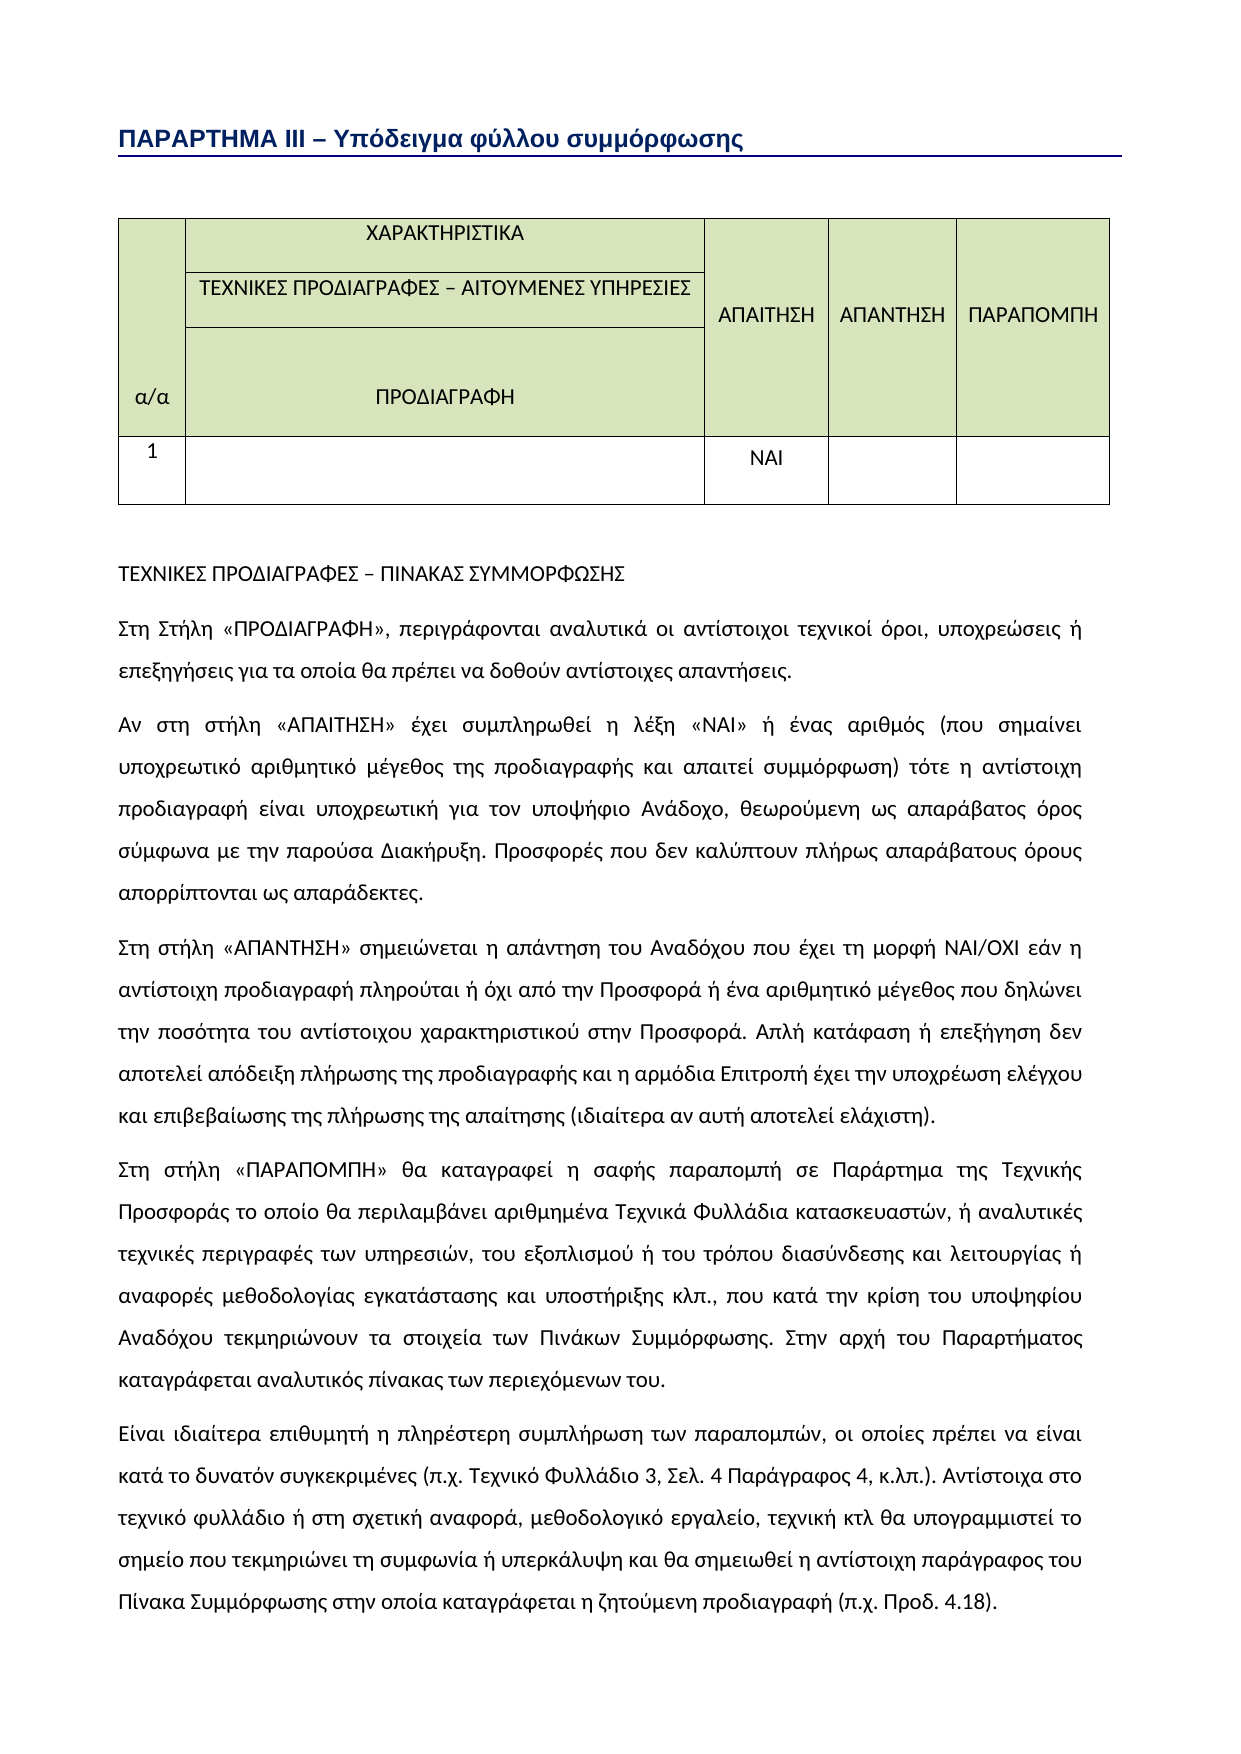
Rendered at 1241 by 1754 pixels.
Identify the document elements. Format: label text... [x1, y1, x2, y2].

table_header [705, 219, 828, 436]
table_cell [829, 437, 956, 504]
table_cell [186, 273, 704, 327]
text ΠΑΡΑΡΤΗΜΑ ΙΙΙ – Υπόδειγμα φύλλου συμμόρφωσης [118, 124, 1122, 155]
text Στη Στήλη «ΠΡΟΔΙΑΓΡΑΦΗ», περιγράφονται αναλυτικά οι αντίστοιχοι τεχνικοί όροι, υποχρεώσεις ή επεξηγήσεις για τα οποία θα πρέπει να δοθούν αντίστοιχες απαντήσεις. [118, 614, 1084, 684]
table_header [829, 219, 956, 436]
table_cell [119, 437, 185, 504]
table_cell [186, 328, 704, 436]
text Είναι ιδιαίτερα επιθυμητή η πληρέστερη συμπλήρωση των παραπομπών, οι οποίες πρέπει να είναι κατά το δυνατόν συγκεκριμένες (π.χ. Τεχνικό Φυλλάδιο 3, Σελ. 4 Παράγραφος 4, κ.λπ.). Αντίστοιχα στο τεχνικό φυλλάδιο ή στη σχετική αναφορά, μεθοδολογικό εργαλείο, τεχνική κτλ θα υπογραμμιστεί το σημείο που τεκμηριώνει τη συμφωνία ή υπερκάλυψη και θα σημειωθεί η αντίστοιχη παράγραφος του Πίνακα Συμμόρφωσης στην οποία καταγράφεται η ζητούμενη προδιαγραφή (π.χ. Προδ. 4.18). [118, 1419, 1084, 1616]
text ΤΕΧΝΙΚΕΣ ΠΡΟΔΙΑΓΡΑΦΕΣ – ΠΙΝΑΚΑΣ ΣΥΜΜΟΡΦΩΣΗΣ [118, 559, 1084, 587]
text Αν στη στήλη «ΑΠΑΙΤΗΣΗ» έχει συμπληρωθεί η λέξη «ΝΑΙ» ή ένας αριθμός (που σημαίνει υποχρεωτικό αριθμητικό μέγεθος της προδιαγραφής και απαιτεί συμμόρφωση) τότε η αντίστοιχη προδιαγραφή είναι υποχρεωτική για τον υποψήφιο Ανάδοχο, θεωρούμενη ως απαράβατος όρος σύμφωνα με την παρούσα Διακήρυξη. Προσφορές που δεν καλύπτουν πλήρως απαράβατους όρους απορρίπτονται ως απαράδεκτες. [118, 710, 1084, 906]
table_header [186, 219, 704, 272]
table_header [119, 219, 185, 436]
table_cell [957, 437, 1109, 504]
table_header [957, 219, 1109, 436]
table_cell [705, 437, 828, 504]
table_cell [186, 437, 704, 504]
text Στη στήλη «ΑΠΑΝΤΗΣΗ» σημειώνεται η απάντηση του Αναδόχου που έχει τη μορφή ΝΑΙ/ΟΧΙ εάν η αντίστοιχη προδιαγραφή πληρούται ή όχι από την Προσφορά ή ένα αριθμητικό μέγεθος που δηλώνει την ποσότητα του αντίστοιχου χαρακτηριστικού στην Προσφορά. Απλή κατάφαση ή επεξήγηση δεν αποτελεί απόδειξη πλήρωσης της προδιαγραφής και η αρμόδια Επιτροπή έχει την υποχρέωση ελέγχου και επιβεβαίωσης της πλήρωσης της απαίτησης (ιδιαίτερα αν αυτή αποτελεί ελάχιστη). [118, 933, 1084, 1129]
text Στη στήλη «ΠΑΡΑΠΟΜΠΗ» θα καταγραφεί η σαφής παραπομπή σε Παράρτημα της Τεχνικής Προσφοράς το οποίο θα περιλαμβάνει αριθμημένα Τεχνικά Φυλλάδια κατασκευαστών, ή αναλυτικές τεχνικές περιγραφές των υπηρεσιών, του εξοπλισμού ή του τρόπου διασύνδεσης και λειτουργίας ή αναφορές μεθοδολογίας εγκατάστασης και υποστήριξης κλπ., που κατά την κρίση του υποψηφίου Αναδόχου τεκμηριώνουν τα στοιχεία των Πινάκων Συμμόρφωσης. Στην αρχή του Παραρτήματος καταγράφεται αναλυτικός πίνακας των περιεχόμενων του. [118, 1155, 1084, 1393]
